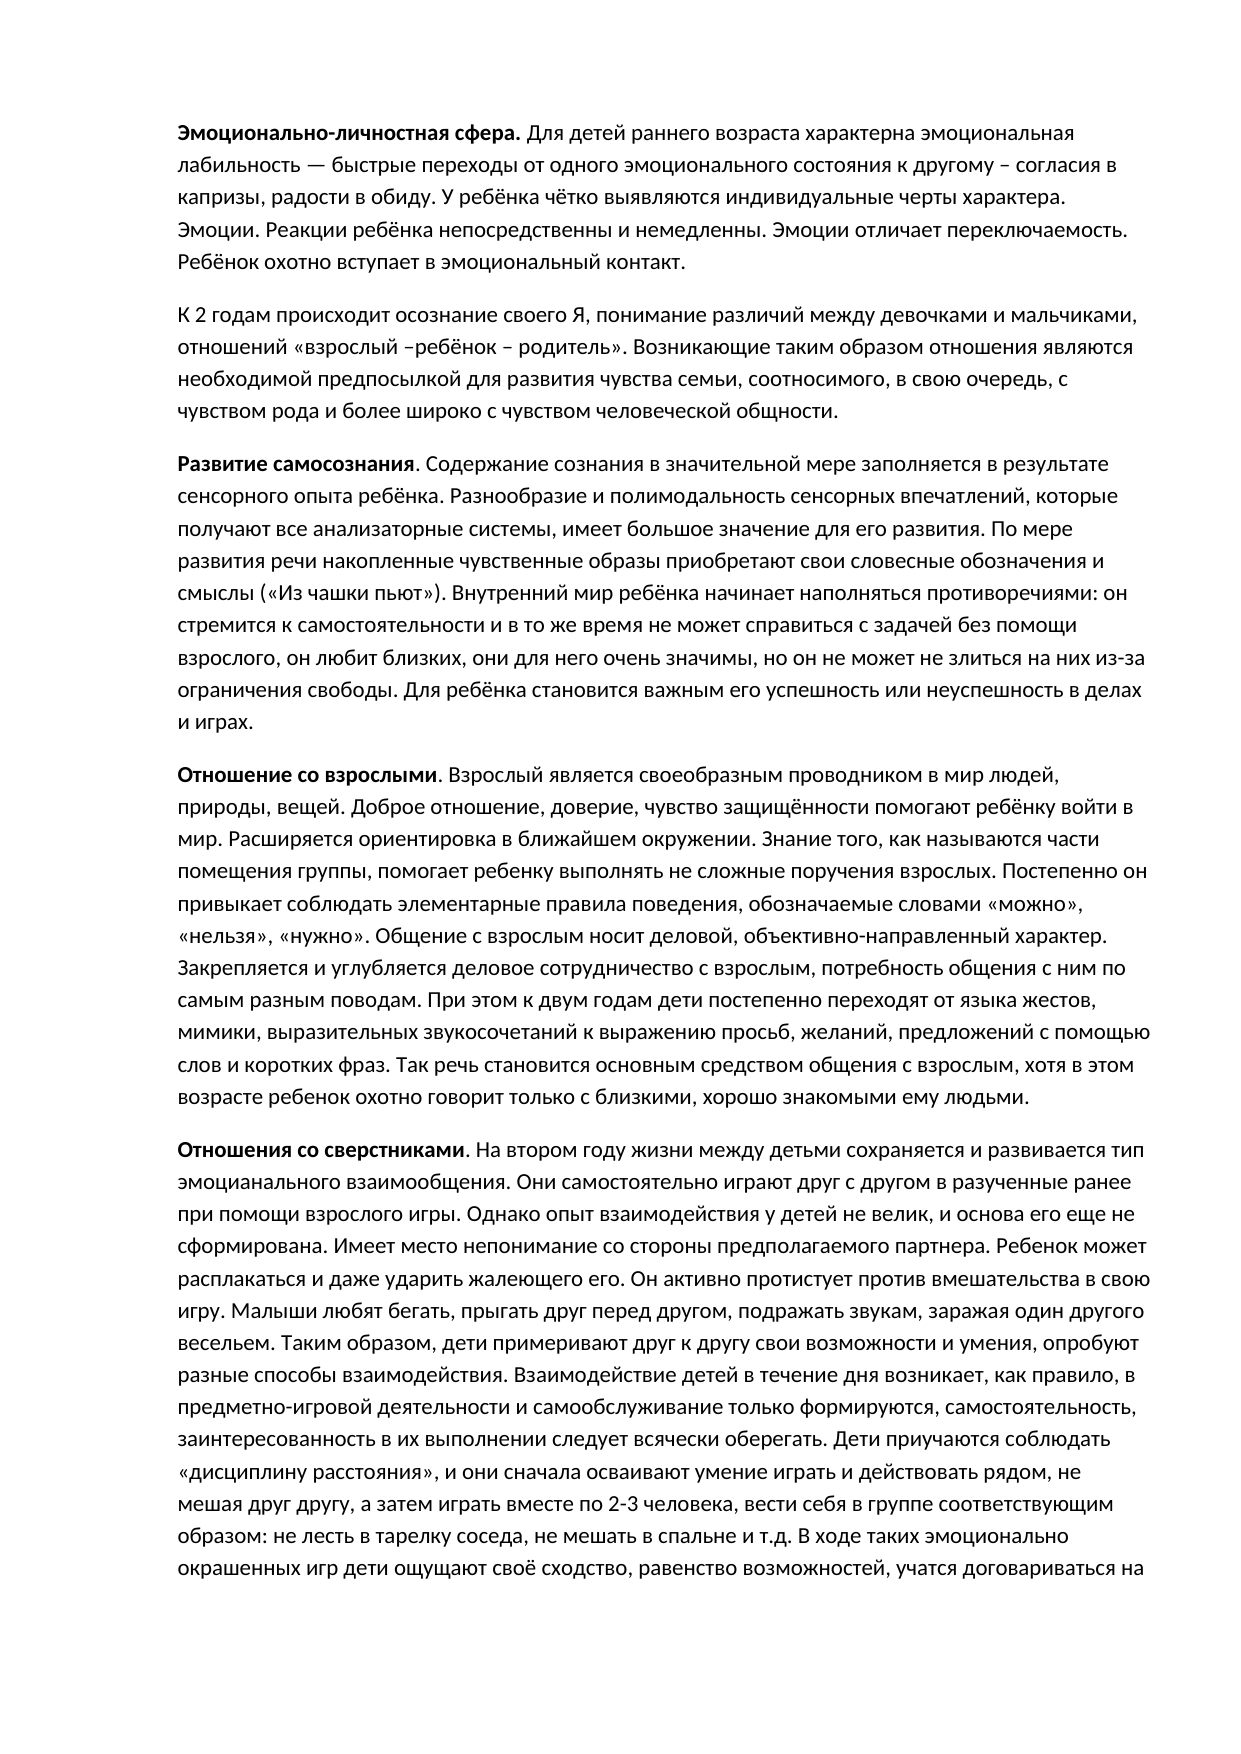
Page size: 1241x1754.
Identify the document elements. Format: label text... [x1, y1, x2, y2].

text Эмоционально-личностная сфера. Для детей раннего возраста характерна эмоциональная лабильность — быстрые переходы от одного эмоционального состояния к другому – согласия в капризы, радости в обиду. У ребёнка чётко выявляются индивидуальные черты характера. Эмоции. Реакции ребёнка непосредственны и немедленны. Эмоции отличает переключаемость. Ребёнок охотно вступает в эмоциональный контакт. [177, 118, 1152, 275]
text К 2 годам происходит осознание своего Я, понимание различий между девочками и мальчиками, отношений «взрослый –ребёнок – родитель». Возникающие таким образом отношения являются необходимой предпосылкой для развития чувства семьи, соотносимого, в свою очередь, с чувством рода и более широко с чувством человеческой общности. [177, 300, 1152, 424]
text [177, 1135, 1152, 1581]
text Отношение со взрослыми. Взрослый является своеобразным проводником в мир людей, природы, вещей. Доброе отношение, доверие, чувство защищённости помогают ребёнку войти в мир. Расширяется ориентировка в ближайшем окружении. Знание того, как называются части помещения группы, помогает ребенку выполнять не сложные поручения взрослых. Постепенно он привыкает соблюдать элементарные правила поведения, обозначаемые словами «можно», «нельзя», «нужно». Общение с взрослым носит деловой, объективно-направленный характер. Закрепляется и углубляется деловое сотрудничество с взрослым, потребность общения с ним по самым разным поводам. При этом к двум годам дети постепенно переходят от языка жестов, мимики, выразительных звукосочетаний к выражению просьб, желаний, предложений с помощью слов и коротких фраз. Так речь становится основным средством общения с взрослым, хотя в этом возрасте ребенок охотно говорит только с близкими, хорошо знакомыми ему людьми. [177, 760, 1152, 1110]
text Развитие самосознания. Содержание сознания в значительной мере заполняется в результате сенсорного опыта ребёнка. Разнообразие и полимодальность сенсорных впечатлений, которые получают все анализаторные системы, имеет большое значение для его развития. По мере развития речи накопленные чувственные образы приобретают свои словесные обозначения и смыслы («Из чашки пьют»). Внутренний мир ребёнка начинает наполняться противоречиями: он стремится к самостоятельности и в то же время не может справиться с задачей без помощи взрослого, он любит близких, они для него очень значимы, но он не может не злиться на них из-за ограничения свободы. Для ребёнка становится важным его успешность или неуспешность в делах и играх. [177, 449, 1152, 735]
